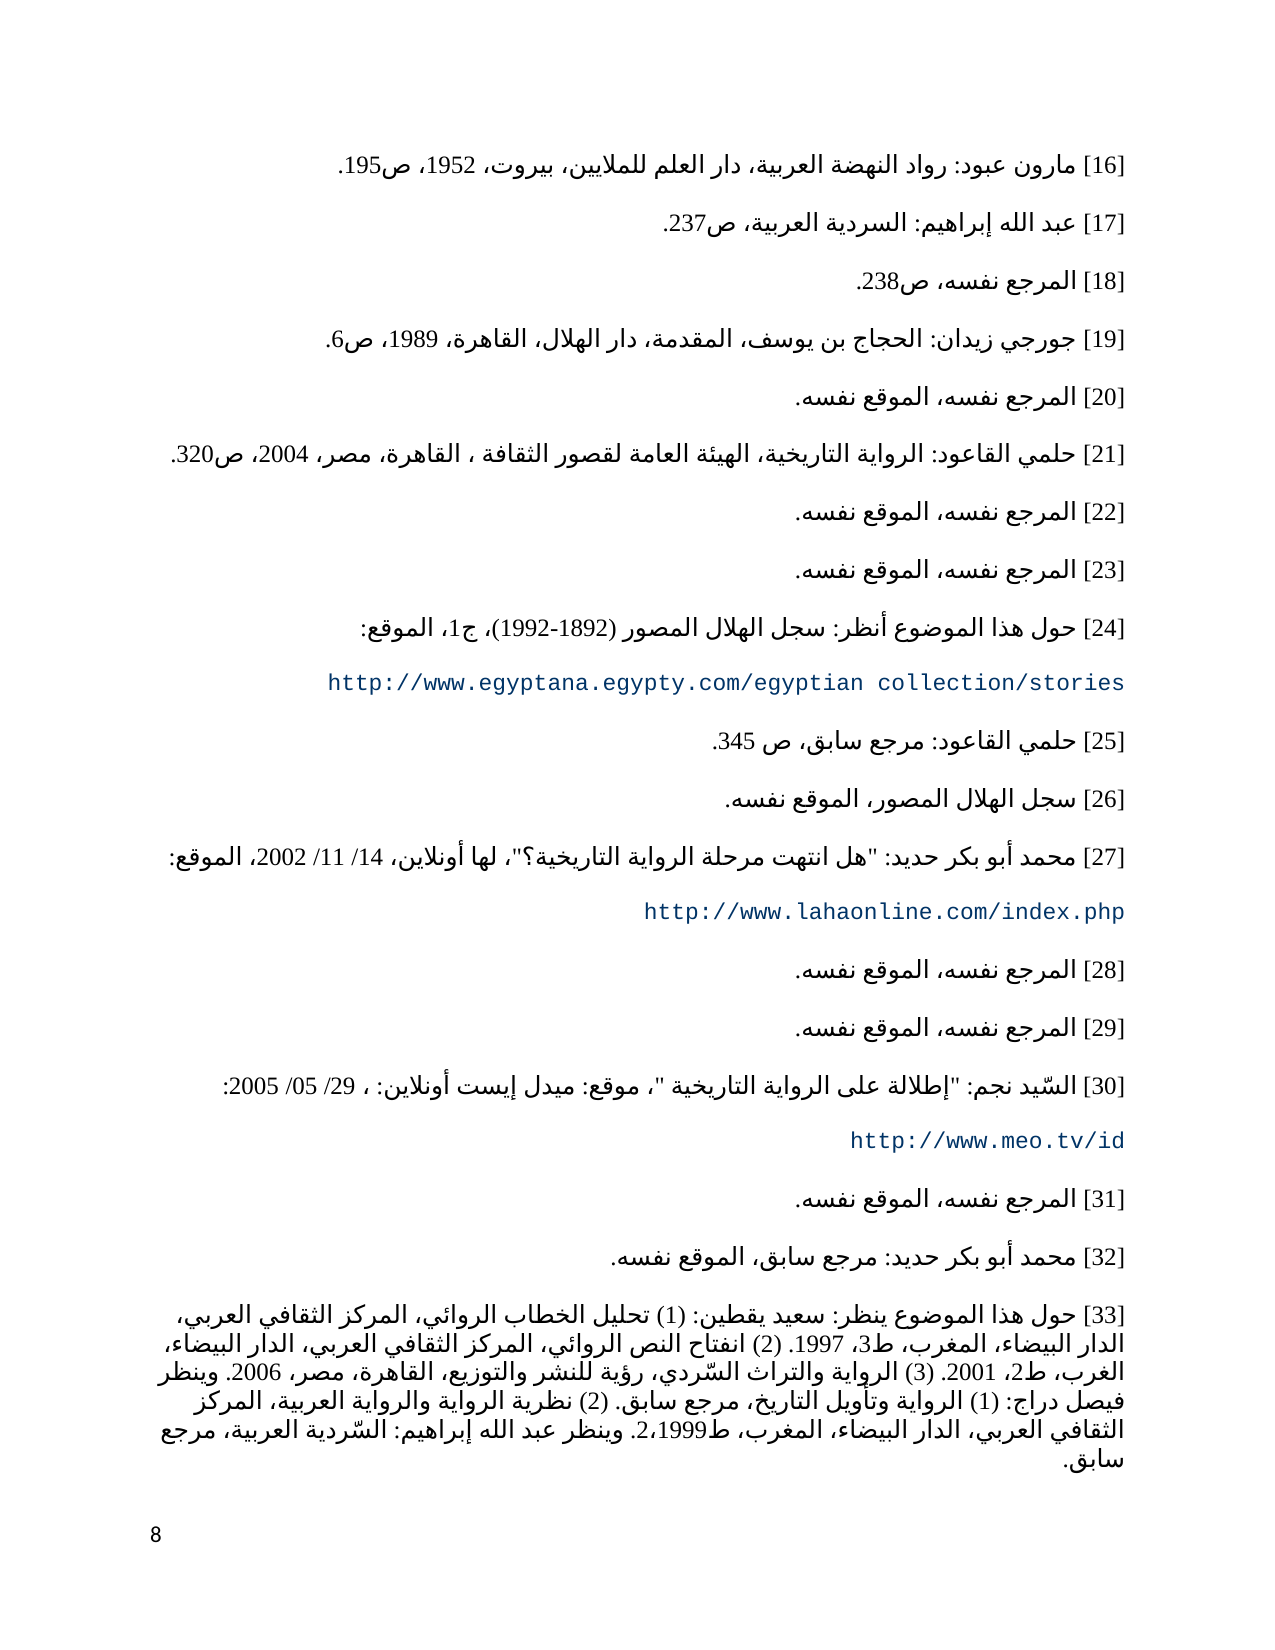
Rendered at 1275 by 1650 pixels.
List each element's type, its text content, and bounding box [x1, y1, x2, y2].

text [33] حول هذا الموضوع ينظر: سعيد يقطين: (1) تحليل الخطاب الروائي، المركز الثقافي العربي، الدار البيضاء، المغرب، ط3، 1997. (2) انفتاح النص الروائي، المركز الثقافي العربي، الدار البيضاء، الغرب، ط2، 2001. (3) الرواية والتراث السّردي، رؤية للنشر والتوزيع، القاهرة، مصر، 2006. وينظر فيصل دراج: (1) الرواية وتأويل التاريخ، مرجع سابق. (2) نظرية الرواية والرواية العربية، المركز الثقافي العربي، الدار البيضاء، المغرب، ط2،1999. وينظر عبد الله إبراهيم: السّردية العربية، مرجع سابق. [150, 1300, 1125, 1472]
text [21] حلمي القاعود: الرواية التاريخية، الهيئة العامة لقصور الثقافة ، القاهرة، مصر، 2004، ص320. [150, 439, 1125, 468]
text [29] المرجع نفسه، الموقع نفسه. [150, 1013, 1125, 1042]
text [31] المرجع نفسه، الموقع نفسه. [150, 1184, 1125, 1213]
text [26] سجل الهلال المصور، الموقع نفسه. [150, 784, 1125, 813]
text [27] محمد أبو بكر حديد: "هل انتهت مرحلة الرواية التاريخية؟"، لها أونلاين، 14/ 11/ 2002، الموقع: [150, 842, 1125, 871]
text [32] محمد أبو بكر حديد: مرجع سابق، الموقع نفسه. [150, 1242, 1125, 1271]
text [23] المرجع نفسه، الموقع نفسه. [150, 555, 1125, 584]
text [24] حول هذا الموضوع أنظر: سجل الهلال المصور (1892-1992)، ج1، الموقع: [150, 613, 1125, 642]
text [17] عبد الله إبراهيم: السردية العربية، ص237. [150, 208, 1125, 237]
text [22] المرجع نفسه، الموقع نفسه. [150, 497, 1125, 526]
text [18] المرجع نفسه، ص238. [150, 266, 1125, 294]
text [19] جورجي زيدان: الحجاج بن يوسف، المقدمة، دار الهلال، القاهرة، 1989، ص6. [150, 324, 1125, 352]
text [30] السّيد نجم: "إطلالة على الرواية التاريخية "، موقع: ميدل إيست أونلاين: ، 29/ 05/ 2005: [150, 1071, 1125, 1100]
text [28] المرجع نفسه، الموقع نفسه. [150, 955, 1125, 984]
text http://www.meo.tv/id [150, 1129, 1125, 1155]
text [16] مارون عبود: رواد النهضة العربية، دار العلم للملايين، بيروت، 1952، ص195. [150, 150, 1125, 179]
text [20] المرجع نفسه، الموقع نفسه. [150, 382, 1125, 410]
text http://www.egyptana.egypty.com/egyptian collection/stories [150, 671, 1125, 697]
text [25] حلمي القاعود: مرجع سابق، ص 345. [150, 726, 1125, 755]
text http://www.lahaonline.com/index.php [150, 900, 1125, 926]
